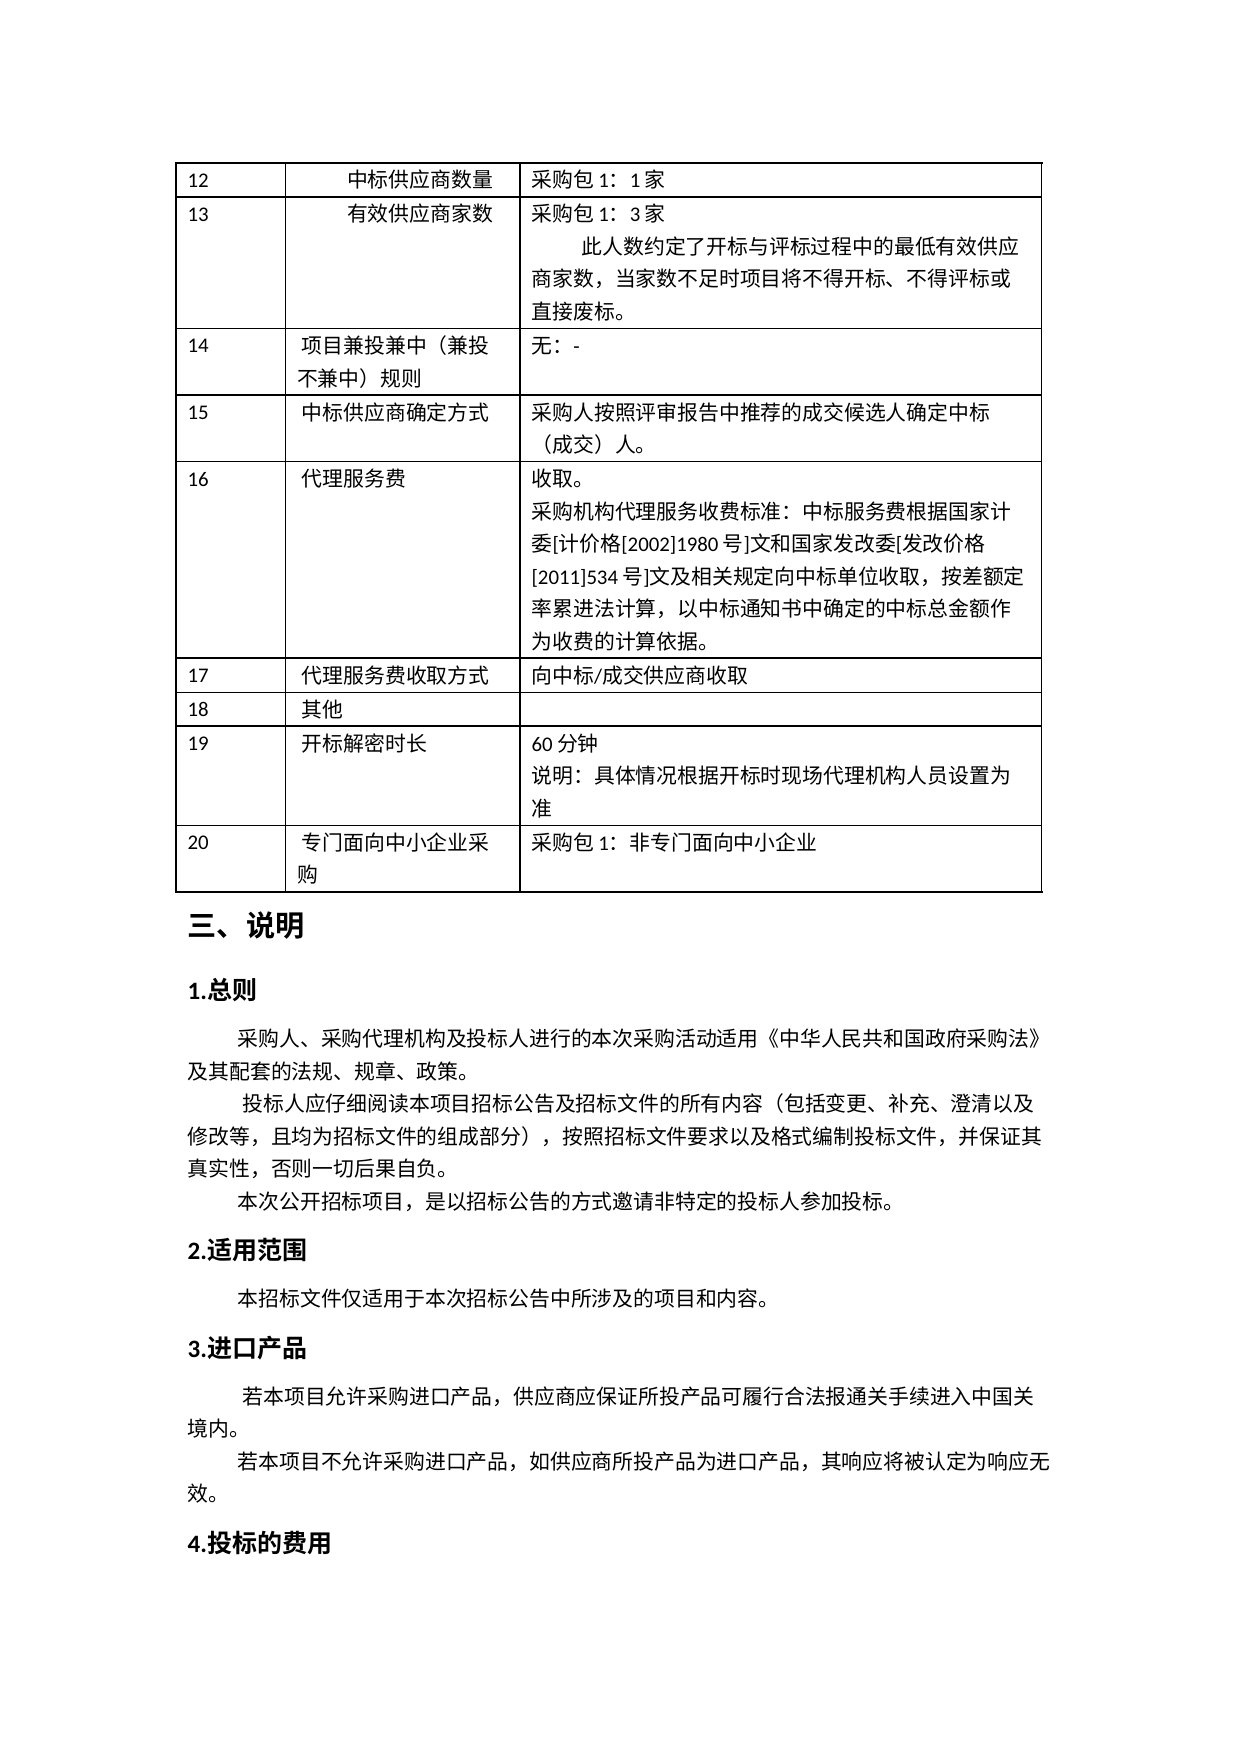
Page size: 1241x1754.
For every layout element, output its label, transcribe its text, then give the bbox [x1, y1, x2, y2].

table_cell 专门面向中小企业采购 [286, 826, 519, 891]
table_cell 有效供应商家数 [286, 198, 519, 328]
text 采购人、采购代理机构及投标人进行的本次采购活动适用《中华人民共和国政府采购法》及其配套的法规、规章、政策。 [187, 1023, 1053, 1088]
table_cell 12 [177, 164, 285, 196]
table_cell 代理服务费收取方式 [286, 659, 519, 691]
table_cell 采购包1：1家 [521, 164, 1041, 196]
table_cell 向中标/成交供应商收取 [521, 659, 1041, 691]
table_cell 采购包1：非专门面向中小企业 [521, 826, 1041, 891]
table_cell 中标供应商数量 [286, 164, 519, 196]
text 本招标文件仅适用于本次招标公告中所涉及的项目和内容。 [187, 1283, 1053, 1315]
text 投标人应仔细阅读本项目招标公告及招标文件的所有内容（包括变更、补充、澄清以及修改等，且均为招标文件的组成部分），按照招标文件要求以及格式编制投标文件，并保证其真实性，否则一切后果自负。 [187, 1088, 1053, 1185]
table_cell 收取。 采购机构代理服务收费标准：中标服务费根据国家计委[计价格[2002]1980号]文和国家发改委[发改价格[2011]534号]文及相关规定向中标单位收取，按差额定率累进法计算，以中标通知书中确定的中标总金额作为收费的计算依据。 [521, 462, 1041, 657]
text 若本项目允许采购进口产品，供应商应保证所投产品可履行合法报通关手续进入中国关境内。 [187, 1380, 1053, 1445]
text 三、说明 [187, 893, 1053, 958]
text 2.适用范围 [187, 1218, 1053, 1283]
table_cell 16 [177, 462, 285, 657]
table_cell 15 [177, 396, 285, 461]
table_cell 开标解密时长 [286, 727, 519, 824]
table_cell 13 [177, 198, 285, 328]
table_cell [521, 693, 1041, 725]
table_cell 采购人按照评审报告中推荐的成交候选人确定中标（成交）人。 [521, 396, 1041, 461]
table_cell 18 [177, 693, 285, 725]
text 1.总则 [187, 958, 1053, 1023]
table_cell 代理服务费 [286, 462, 519, 657]
table_cell 60分钟 说明：具体情况根据开标时现场代理机构人员设置为准 [521, 727, 1041, 824]
table_cell 19 [177, 727, 285, 824]
table_cell 中标供应商确定方式 [286, 396, 519, 461]
text 本次公开招标项目，是以招标公告的方式邀请非特定的投标人参加投标。 [187, 1185, 1053, 1218]
table_cell 20 [177, 826, 285, 891]
text 3.进口产品 [187, 1315, 1053, 1380]
table_cell 14 [177, 329, 285, 394]
text 4.投标的费用 [187, 1510, 1053, 1575]
table_cell 17 [177, 659, 285, 691]
table_cell 项目兼投兼中（兼投不兼中）规则 [286, 329, 519, 394]
table_cell 无：- [521, 329, 1041, 394]
table_cell 采购包1：3家 此人数约定了开标与评标过程中的最低有效供应商家数，当家数不足时项目将不得开标、不得评标或直接废标。 [521, 198, 1041, 328]
text 若本项目不允许采购进口产品，如供应商所投产品为进口产品，其响应将被认定为响应无效。 [187, 1445, 1053, 1510]
table_cell 其他 [286, 693, 519, 725]
